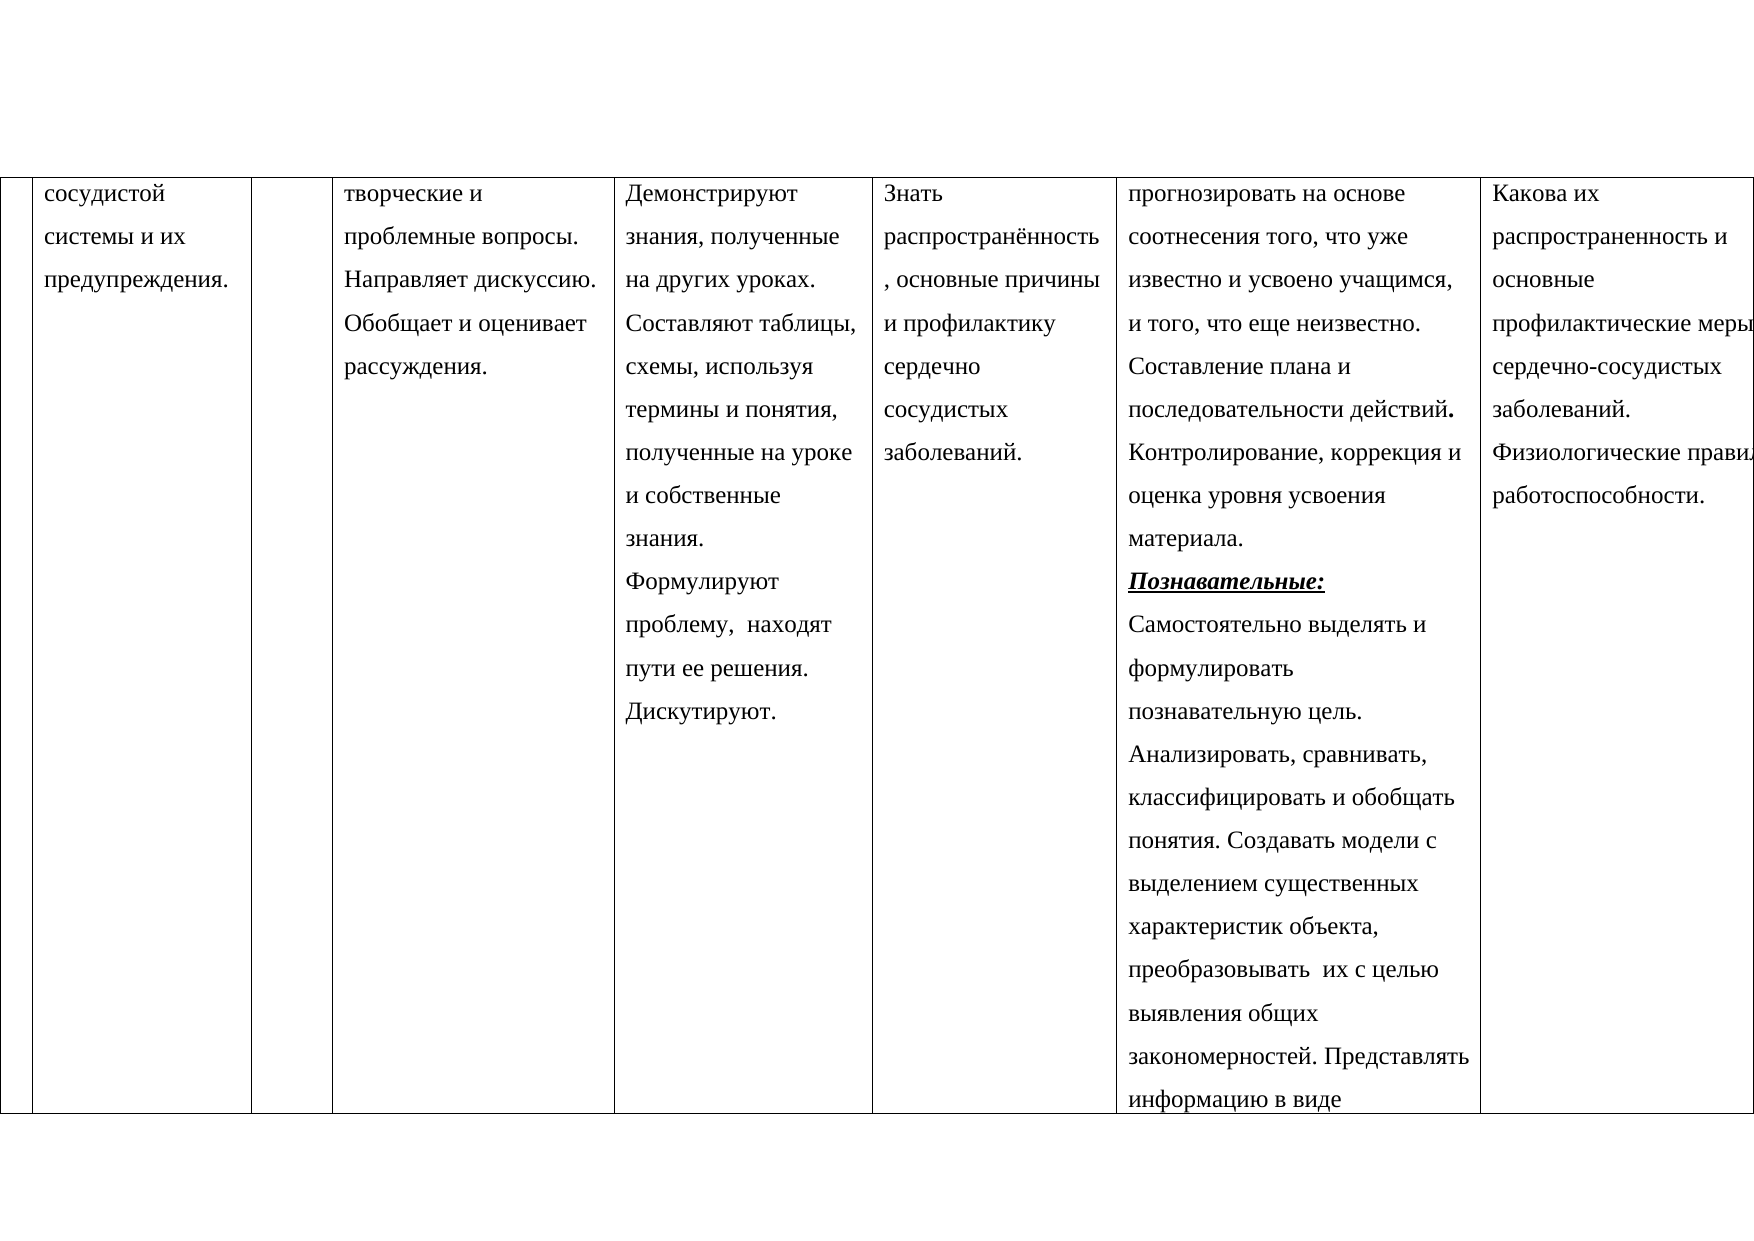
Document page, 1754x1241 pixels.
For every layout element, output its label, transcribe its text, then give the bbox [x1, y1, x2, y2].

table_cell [333, 178, 614, 1113]
table_cell 33 [1, 178, 32, 1113]
table_cell 1 [252, 178, 332, 1113]
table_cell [33, 178, 251, 1113]
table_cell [1481, 178, 1753, 1113]
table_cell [615, 178, 872, 1113]
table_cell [1117, 178, 1480, 1113]
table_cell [873, 178, 1116, 1113]
